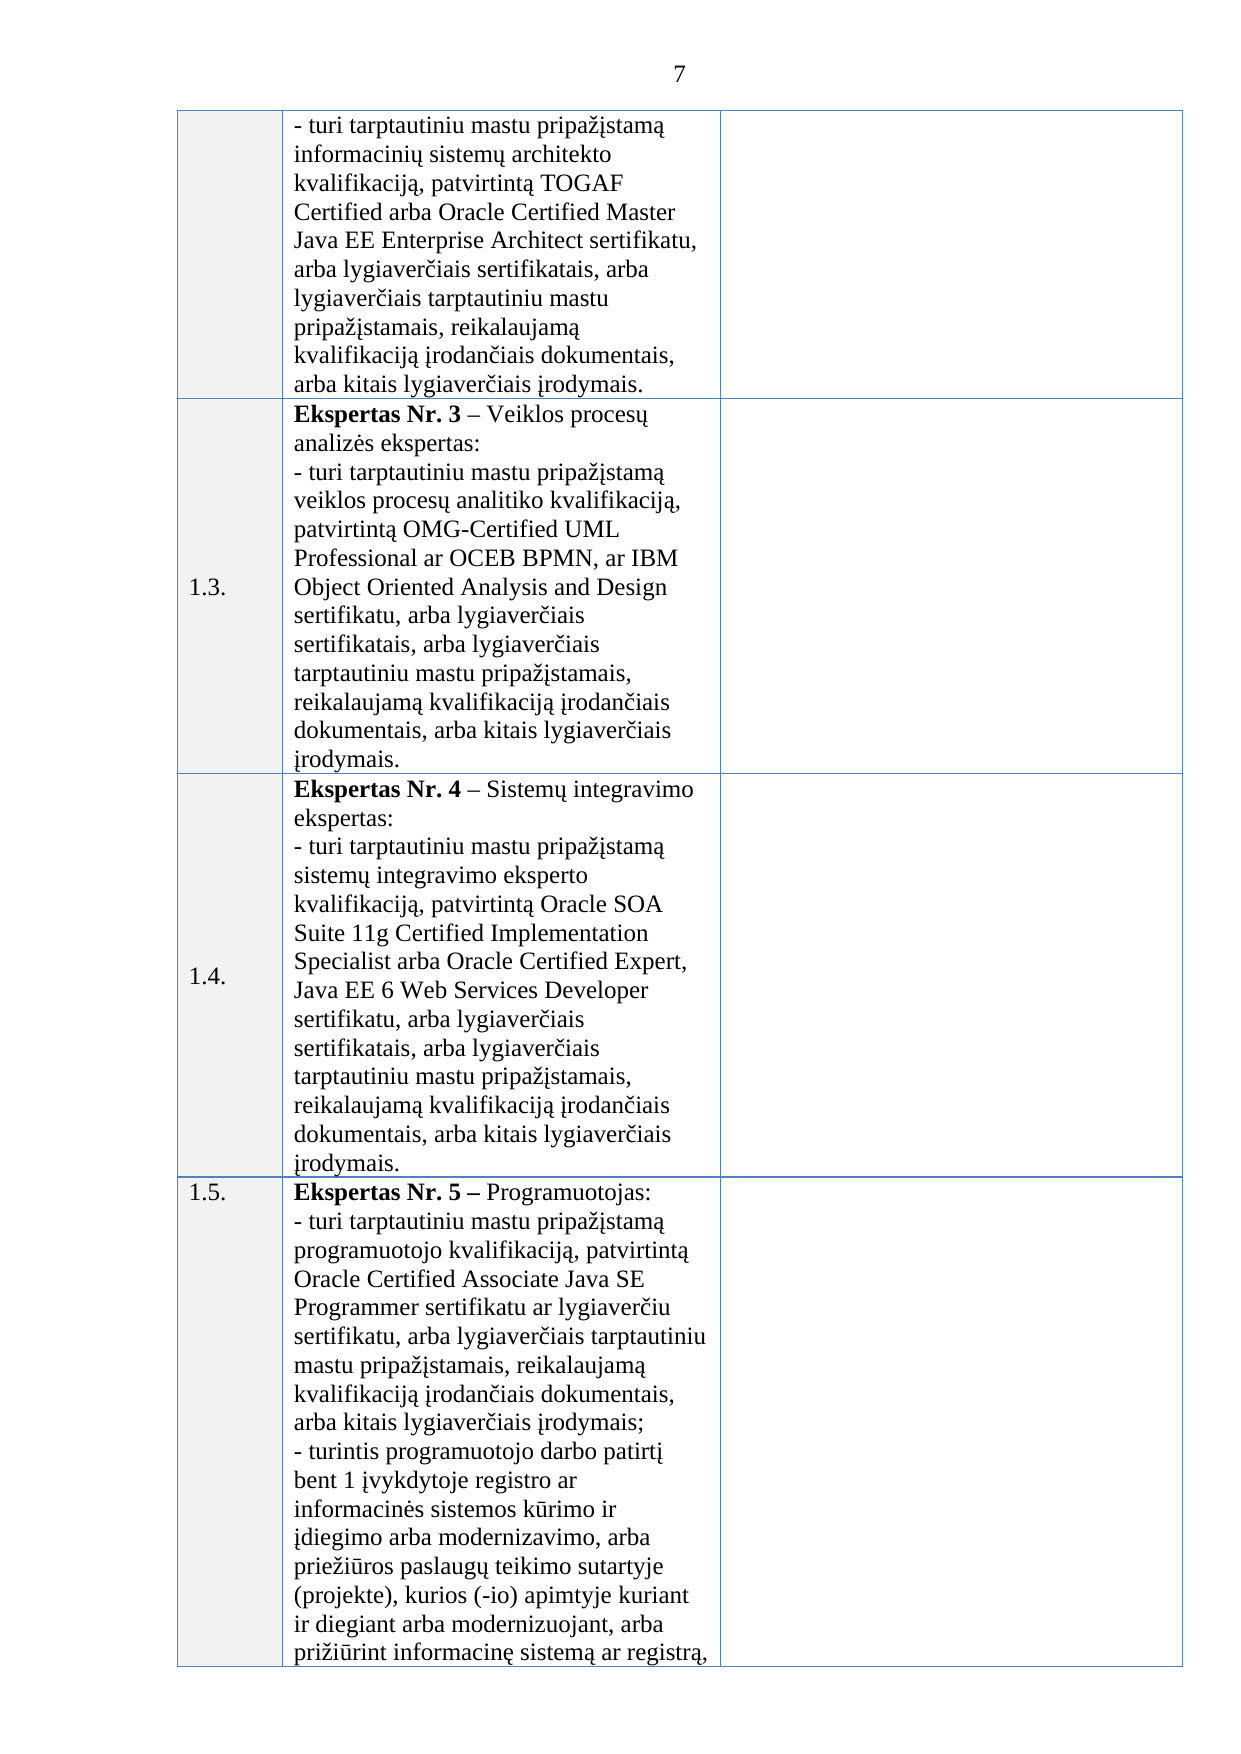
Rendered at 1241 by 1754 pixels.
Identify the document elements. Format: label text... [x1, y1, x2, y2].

table_cell 1.5. [178, 1178, 282, 1666]
table_cell [721, 399, 1182, 773]
table_cell 1.2. [178, 111, 282, 398]
table_cell [721, 774, 1182, 1176]
table_cell 1.4. [178, 774, 282, 1176]
table_cell [721, 1178, 1182, 1666]
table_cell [283, 111, 720, 398]
table_cell 1.3. [178, 399, 282, 773]
table_cell [721, 111, 1182, 398]
table_cell Ekspertas Nr. 3 – Veiklos procesų analizės ekspertas: - turi tarptautiniu mastu pripažįstamą veiklos procesų analitiko kvalifikaciją, patvirtintą OMG-Certified UML Professional ar OCEB BPMN, ar IBM Object Oriented Analysis and Design sertifikatu, arba lygiaverčiais sertifikatais, arba lygiaverčiais tarptautiniu mastu pripažįstamais, reikalaujamą kvalifikaciją įrodančiais dokumentais, arba kitais lygiaverčiais įrodymais. [283, 399, 720, 773]
table_cell Ekspertas Nr. 4 – Sistemų integravimo ekspertas: - turi tarptautiniu mastu pripažįstamą sistemų integravimo eksperto kvalifikaciją, patvirtintą Oracle SOA Suite 11g Certified Implementation Specialist arba Oracle Certified Expert, Java EE 6 Web Services Developer sertifikatu, arba lygiaverčiais sertifikatais, arba lygiaverčiais tarptautiniu mastu pripažįstamais, reikalaujamą kvalifikaciją įrodančiais dokumentais, arba kitais lygiaverčiais įrodymais. [283, 774, 720, 1176]
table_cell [283, 1178, 720, 1666]
